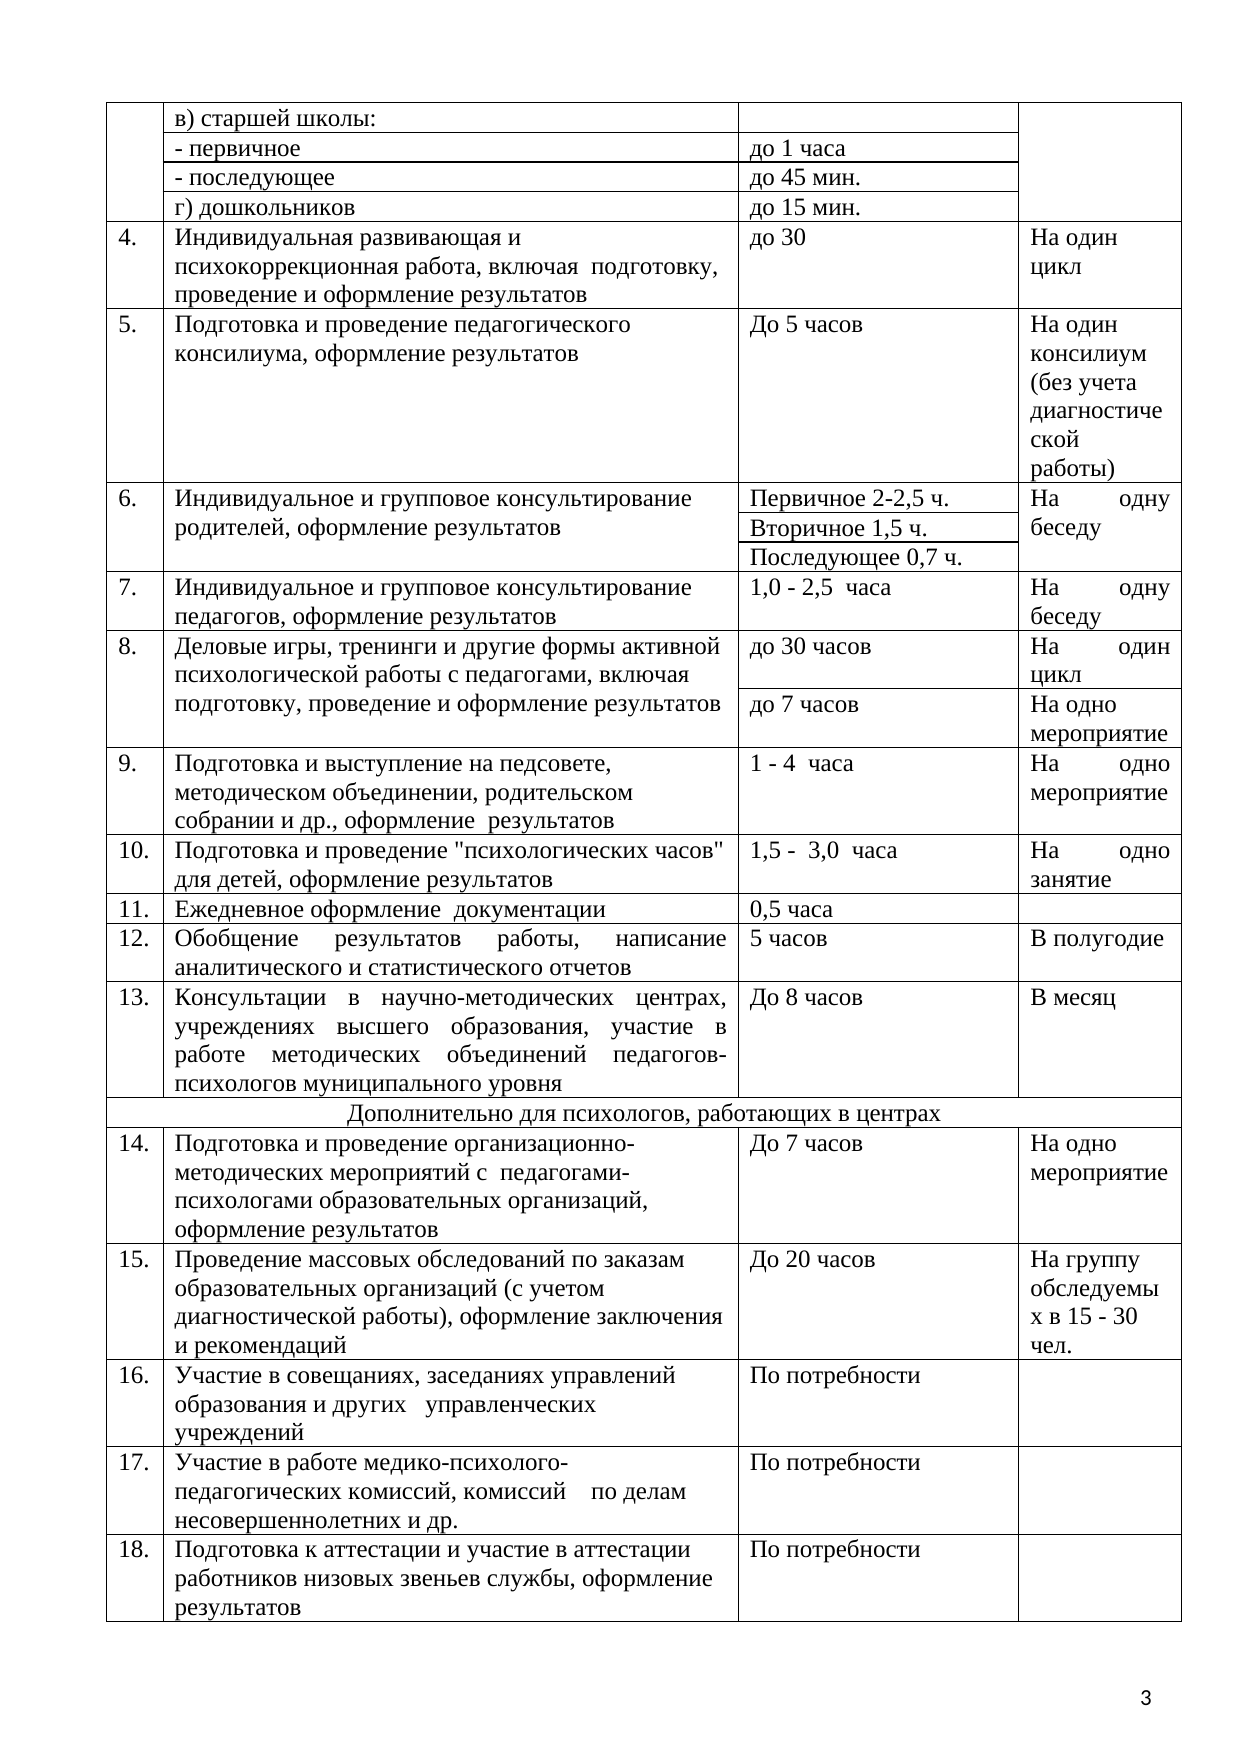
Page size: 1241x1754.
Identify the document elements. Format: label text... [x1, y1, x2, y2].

table_cell [1019, 894, 1181, 922]
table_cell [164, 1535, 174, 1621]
table_cell На одно мероприятие [1019, 689, 1181, 747]
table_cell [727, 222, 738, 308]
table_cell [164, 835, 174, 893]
table_cell 1,0 - 2,5 часа [739, 572, 1018, 630]
table_cell 7. [107, 572, 163, 630]
table_cell Деловые игры, тренинги и другие формы активной психологической работы с педагогами, включая подготовку, проведение и оформление результатов [164, 631, 738, 747]
table_cell В месяц [1019, 982, 1181, 1097]
table_cell 12. [107, 924, 163, 981]
table_cell 10. [107, 835, 163, 893]
table_cell На одно занятие [1019, 835, 1181, 893]
table_cell 9. [107, 748, 163, 834]
table_cell 0,5 часа [739, 894, 1018, 922]
table_cell 6. [107, 483, 163, 571]
table_cell Первичное 2-2,5 ч. [739, 483, 1018, 512]
table_cell Консультации в научно-методических центрах, учреждениях высшего образования, участие в работе методических объединений педагогов-психологов муниципального уровня [164, 982, 738, 1097]
table_cell На один цикл [1019, 631, 1181, 688]
table_cell 11. [107, 894, 163, 922]
table_cell В полугодие [1019, 924, 1181, 981]
table_cell до 30 [739, 222, 1018, 308]
table_cell [1019, 1535, 1181, 1621]
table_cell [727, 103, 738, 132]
table_cell [739, 103, 1018, 132]
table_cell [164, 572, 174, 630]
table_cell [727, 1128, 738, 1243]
table_cell Дополнительно для психологов, работающих в центрах [107, 1098, 1181, 1127]
table_cell 15. [107, 1244, 163, 1359]
table_cell Индивидуальное и групповое консультирование родителей, оформление результатов [164, 483, 738, 571]
table_cell до 7 часов [739, 689, 1018, 747]
table_cell Подготовка и проведение педагогического консилиума, оформление результатов [164, 309, 738, 482]
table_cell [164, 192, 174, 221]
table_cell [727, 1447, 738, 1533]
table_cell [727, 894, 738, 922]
table_cell 17. [107, 1447, 163, 1533]
table_cell На группу обследуемых в 15 - 30 чел. [1019, 1244, 1181, 1359]
table_cell Вторичное 1,5 ч. [739, 513, 1018, 541]
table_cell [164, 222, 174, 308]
table_cell На одно мероприятие [1019, 1128, 1181, 1243]
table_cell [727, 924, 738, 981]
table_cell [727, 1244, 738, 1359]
table_cell 4. [107, 222, 163, 308]
table_cell 16. [107, 1360, 163, 1446]
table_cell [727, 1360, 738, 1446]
table_cell 8. [107, 631, 163, 747]
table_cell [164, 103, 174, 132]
table_cell 1 - 4 часа [739, 748, 1018, 834]
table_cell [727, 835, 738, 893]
table_cell [1019, 1360, 1181, 1446]
table_cell На одну беседу [1019, 572, 1181, 630]
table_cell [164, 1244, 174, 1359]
table_cell До 5 часов [739, 309, 1018, 482]
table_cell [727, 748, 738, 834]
table_cell На один цикл [1019, 222, 1181, 308]
table_cell До 20 часов [739, 1244, 1018, 1359]
table_cell По потребности [739, 1447, 1018, 1533]
table_cell 18. [107, 1535, 163, 1621]
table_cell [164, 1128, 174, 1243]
table_cell 5 часов [739, 924, 1018, 981]
table_cell [1019, 1447, 1181, 1533]
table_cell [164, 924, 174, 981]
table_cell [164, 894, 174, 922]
table_cell 1,5 - 3,0 часа [739, 835, 1018, 893]
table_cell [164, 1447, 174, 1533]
table_cell На одну беседу [1019, 483, 1181, 571]
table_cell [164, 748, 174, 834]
table_cell до 30 часов [739, 631, 1018, 688]
table_cell До 8 часов [739, 982, 1018, 1097]
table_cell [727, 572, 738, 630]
table_cell до 15 мин. [739, 192, 1018, 221]
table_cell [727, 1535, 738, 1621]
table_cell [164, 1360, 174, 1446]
table_cell Последующее 0,7 ч. [739, 543, 1018, 571]
table_cell до 45 мин. [739, 163, 1018, 191]
table_cell 5. [107, 309, 163, 482]
table_cell По потребности [739, 1535, 1018, 1621]
table_cell до 1 часа [739, 133, 1018, 161]
table_cell На одно мероприятие [1019, 748, 1181, 834]
table_cell 13. [107, 982, 163, 1097]
table_cell До 7 часов [739, 1128, 1018, 1243]
table_cell 14. [107, 1128, 163, 1243]
table_cell По потребности [739, 1360, 1018, 1446]
